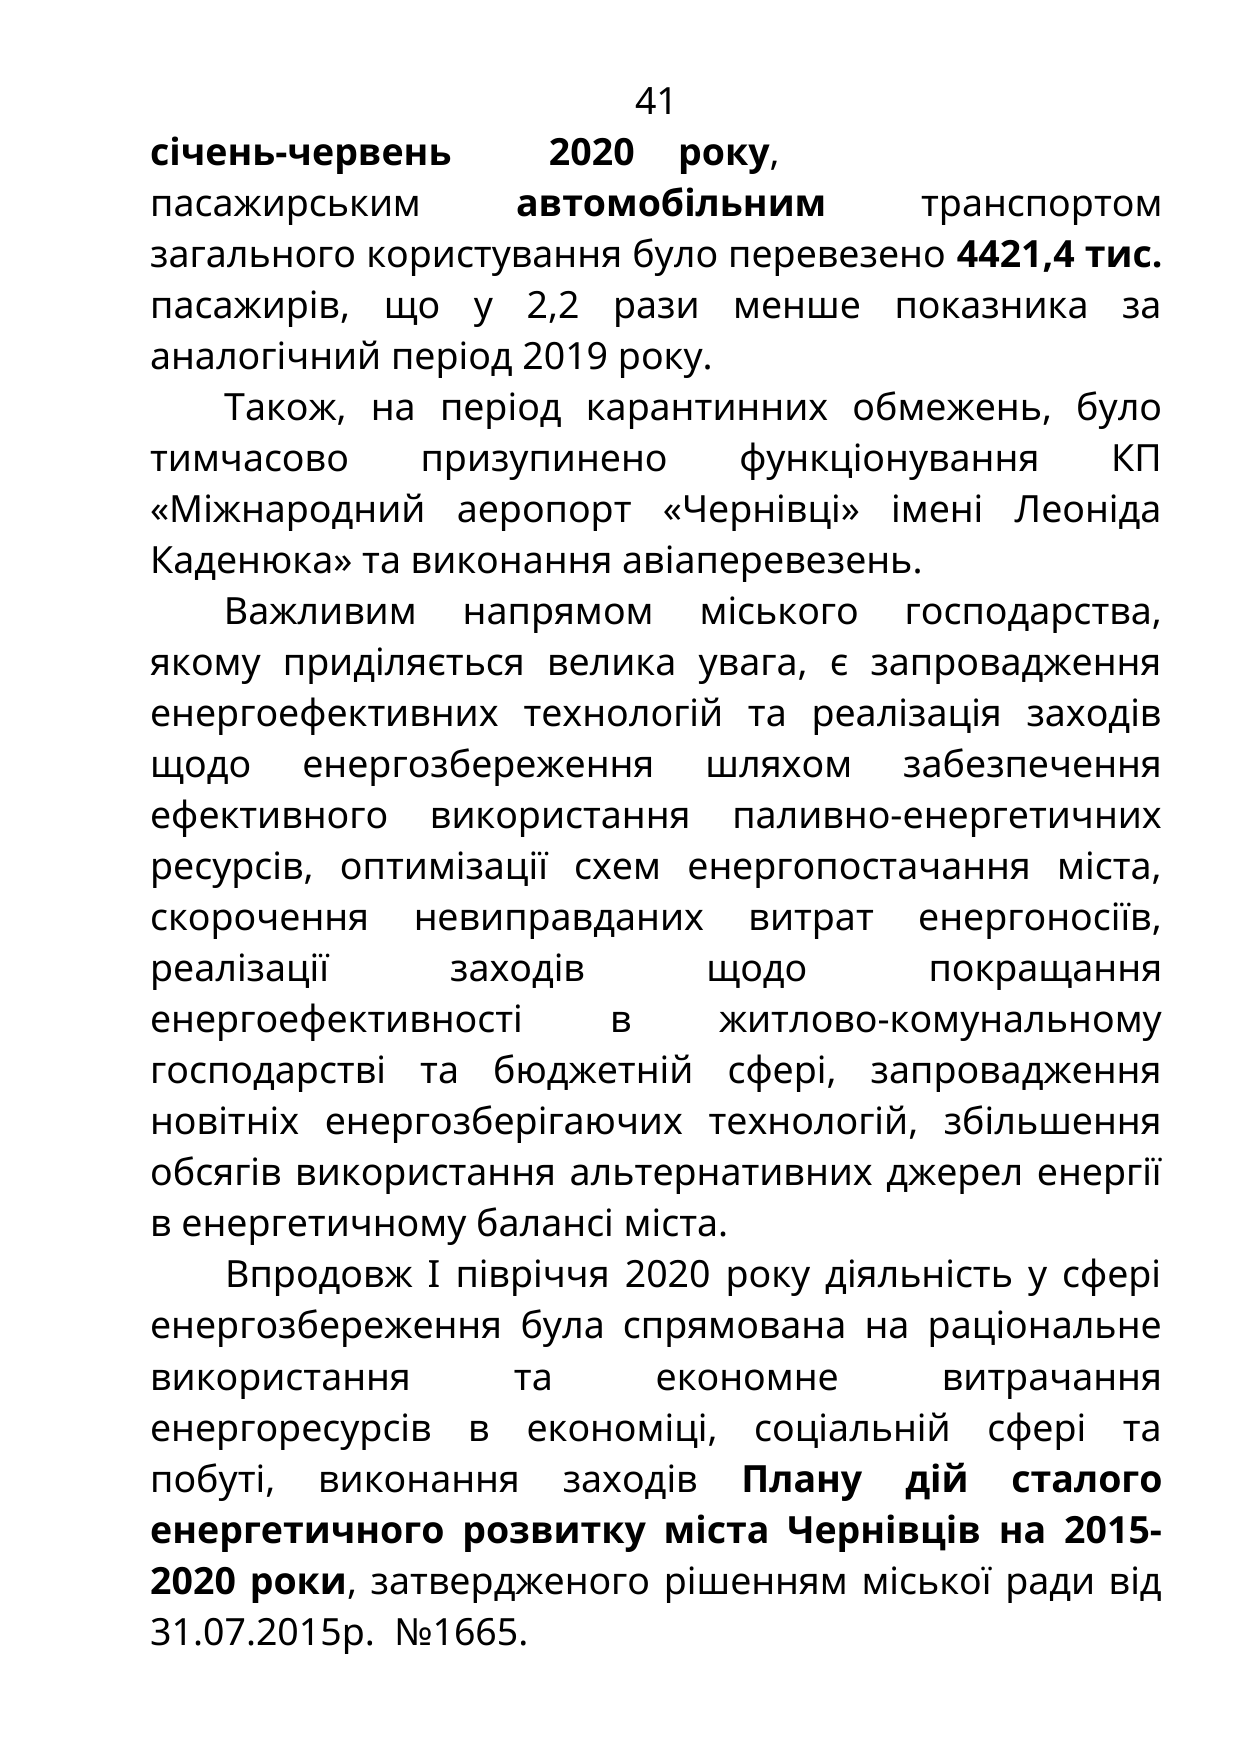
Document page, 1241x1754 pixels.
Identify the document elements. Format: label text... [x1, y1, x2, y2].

text Також, на період карантинних обмежень, було тимчасово призупинено функціонування КП «Міжнародний аеропорт «Чернівці» імені Леоніда Каденюка» та виконання авіаперевезень. [150, 380, 1162, 584]
text Важливим напрямом міського господарства, якому приділяється велика увага, є запровадження енергоефективних технологій та реалізація заходів щодо енергозбереження шляхом забезпечення ефективного використання паливно-енергетичних ресурсів, оптимізації схем енергопостачання міста, скорочення невиправданих витрат енергоносіїв, реалізації заходів щодо покращання енергоефективності в житлово-комунальному господарстві та бюджетній сфері, запровадження новітніх енергозберігаючих технологій, збільшення обсягів використання альтернативних джерел енергії в енергетичному балансі міста. [150, 584, 1162, 1248]
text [150, 125, 1162, 380]
text Впродовж І півріччя 2020 року діяльність у сфері енергозбереження була спрямована на раціональне використання та економне витрачання енергоресурсів в економіці, соціальній сфері та побуті, виконання заходів Плану дій сталого енергетичного розвитку міста Чернівців на 2015-2020 роки, затвердженого рішенням міської ради від 31.07.2015р. №1665. [150, 1248, 1162, 1656]
